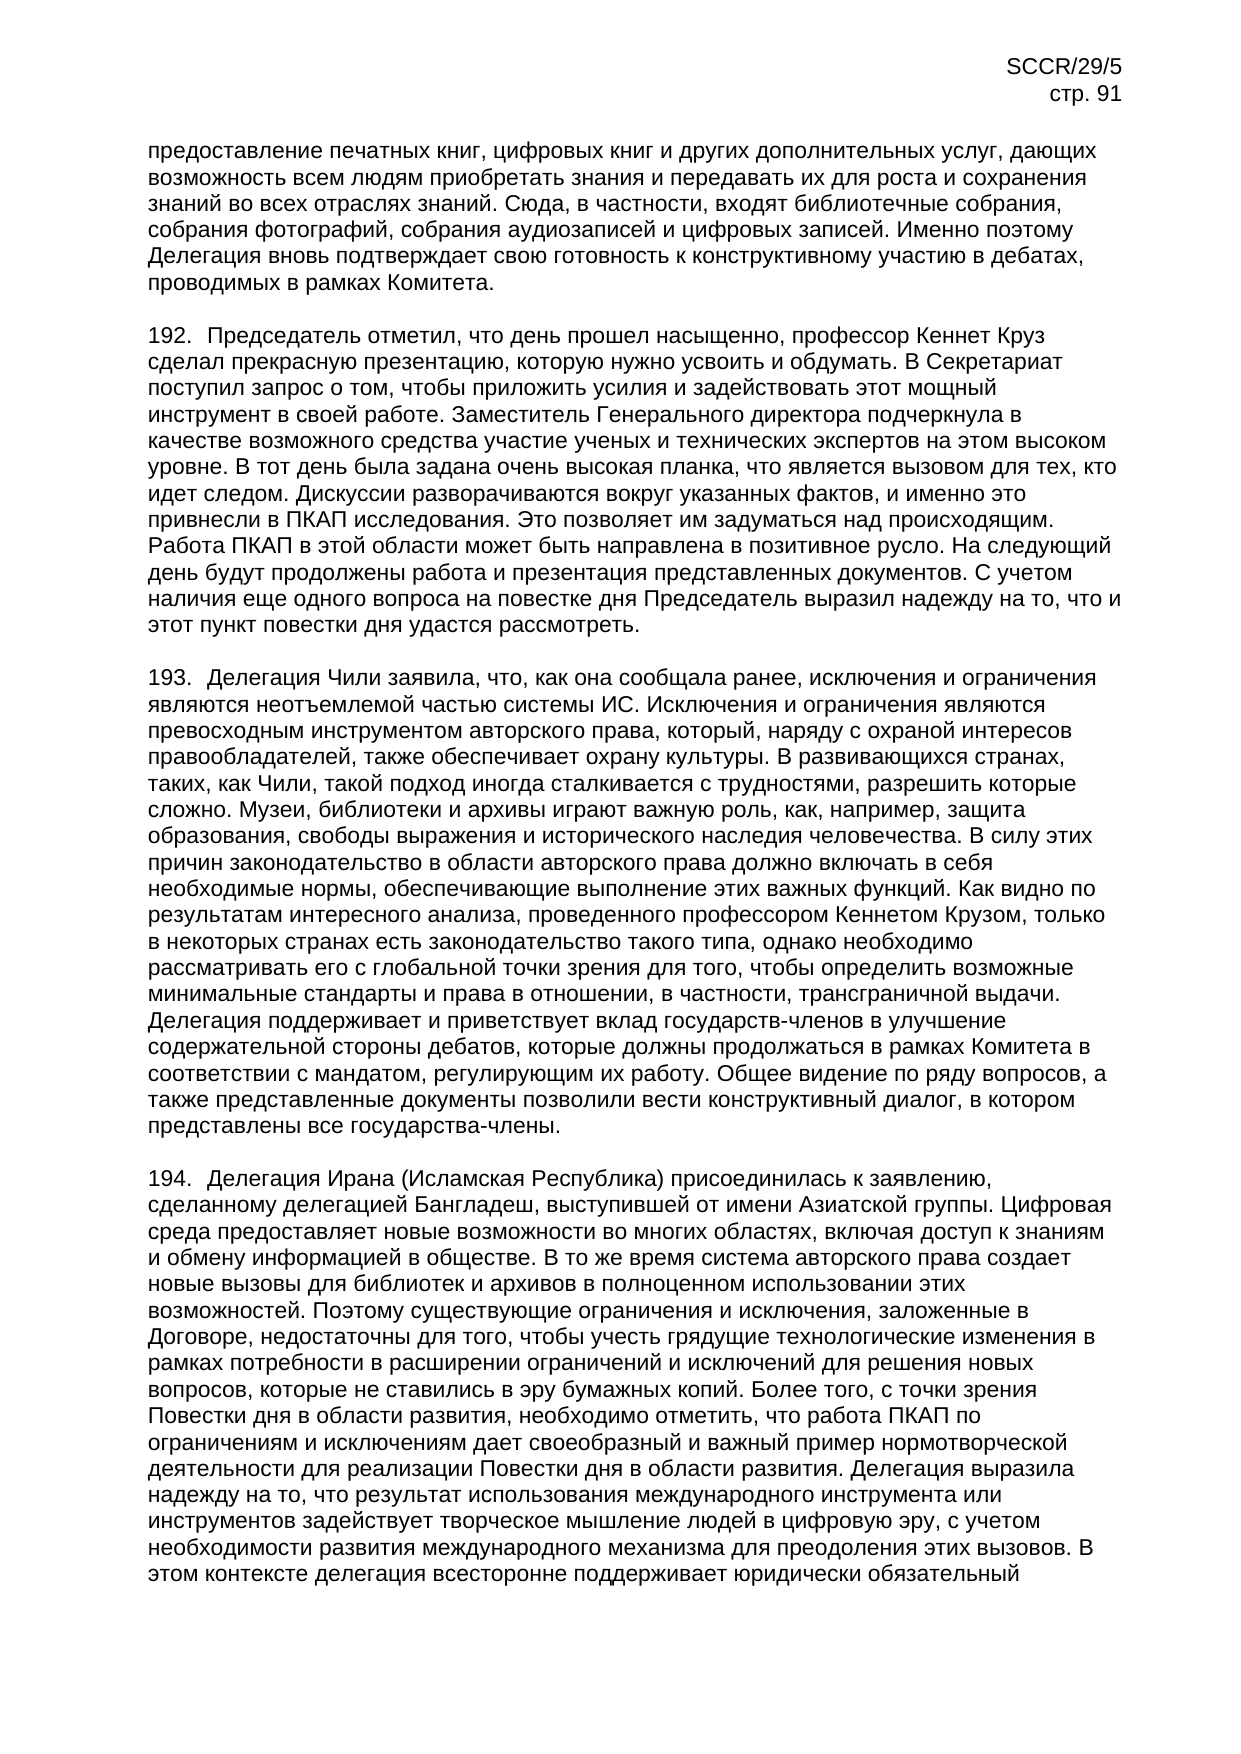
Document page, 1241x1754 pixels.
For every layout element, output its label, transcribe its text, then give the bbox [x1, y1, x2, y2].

list Делегация Чили заявила, что, как она сообщала ранее, исключения и ограничения являются неотъемлемой частью системы ИС. Исключения и ограничения являются превосходным инструментом авторского права, который, наряду с охраной интересов правообладателей, также обеспечивает охрану культуры. В развивающихся странах, таких, как Чили, такой подход иногда сталкивается с трудностями, разрешить которые сложно. Музеи, библиотеки и архивы играют важную роль, как, например, защита образования, свободы выражения и исторического наследия человечества. В силу этих причин законодательство в области авторского права должно включать в себя необходимые нормы, обеспечивающие выполнение этих важных функций. Как видно по результатам интересного анализа, проведенного профессором Кеннетом Крузом, только в некоторых странах есть законодательство такого типа, однако необходимо рассматривать его с глобальной точки зрения для того, чтобы определить возможные минимальные стандарты и права в отношении, в частности, трансграничной выдачи. Делегация поддерживает и приветствует вклад государств-членов в улучшение содержательной стороны дебатов, которые должны продолжаться в рамках Комитета в соответствии с мандатом, регулирующим их работу. Общее видение по ряду вопросов, а также представленные документы позволили вести конструктивный диалог, в котором представлены все государства-члены. [148, 664, 1122, 1138]
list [148, 137, 1122, 295]
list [148, 1165, 1122, 1587]
list Председатель отметил, что день прошел насыщенно, профессор Кеннет Круз сделал прекрасную презентацию, которую нужно усвоить и обдумать. В Секретариат поступил запрос о том, чтобы приложить усилия и задействовать этот мощный инструмент в своей работе. Заместитель Генерального директора подчеркнула в качестве возможного средства участие ученых и технических экспертов на этом высоком уровне. В тот день была задана очень высокая планка, что является вызовом для тех, кто идет следом. Дискуссии разворачиваются вокруг указанных фактов, и именно это привнесли в ПКАП исследования. Это позволяет им задуматься над происходящим. Работа ПКАП в этой области может быть направлена в позитивное русло. На следующий день будут продолжены работа и презентация представленных документов. С учетом наличия еще одного вопроса на повестке дня Председатель выразил надежду на то, что и этот пункт повестки дня удастся рассмотреть. [148, 322, 1122, 638]
